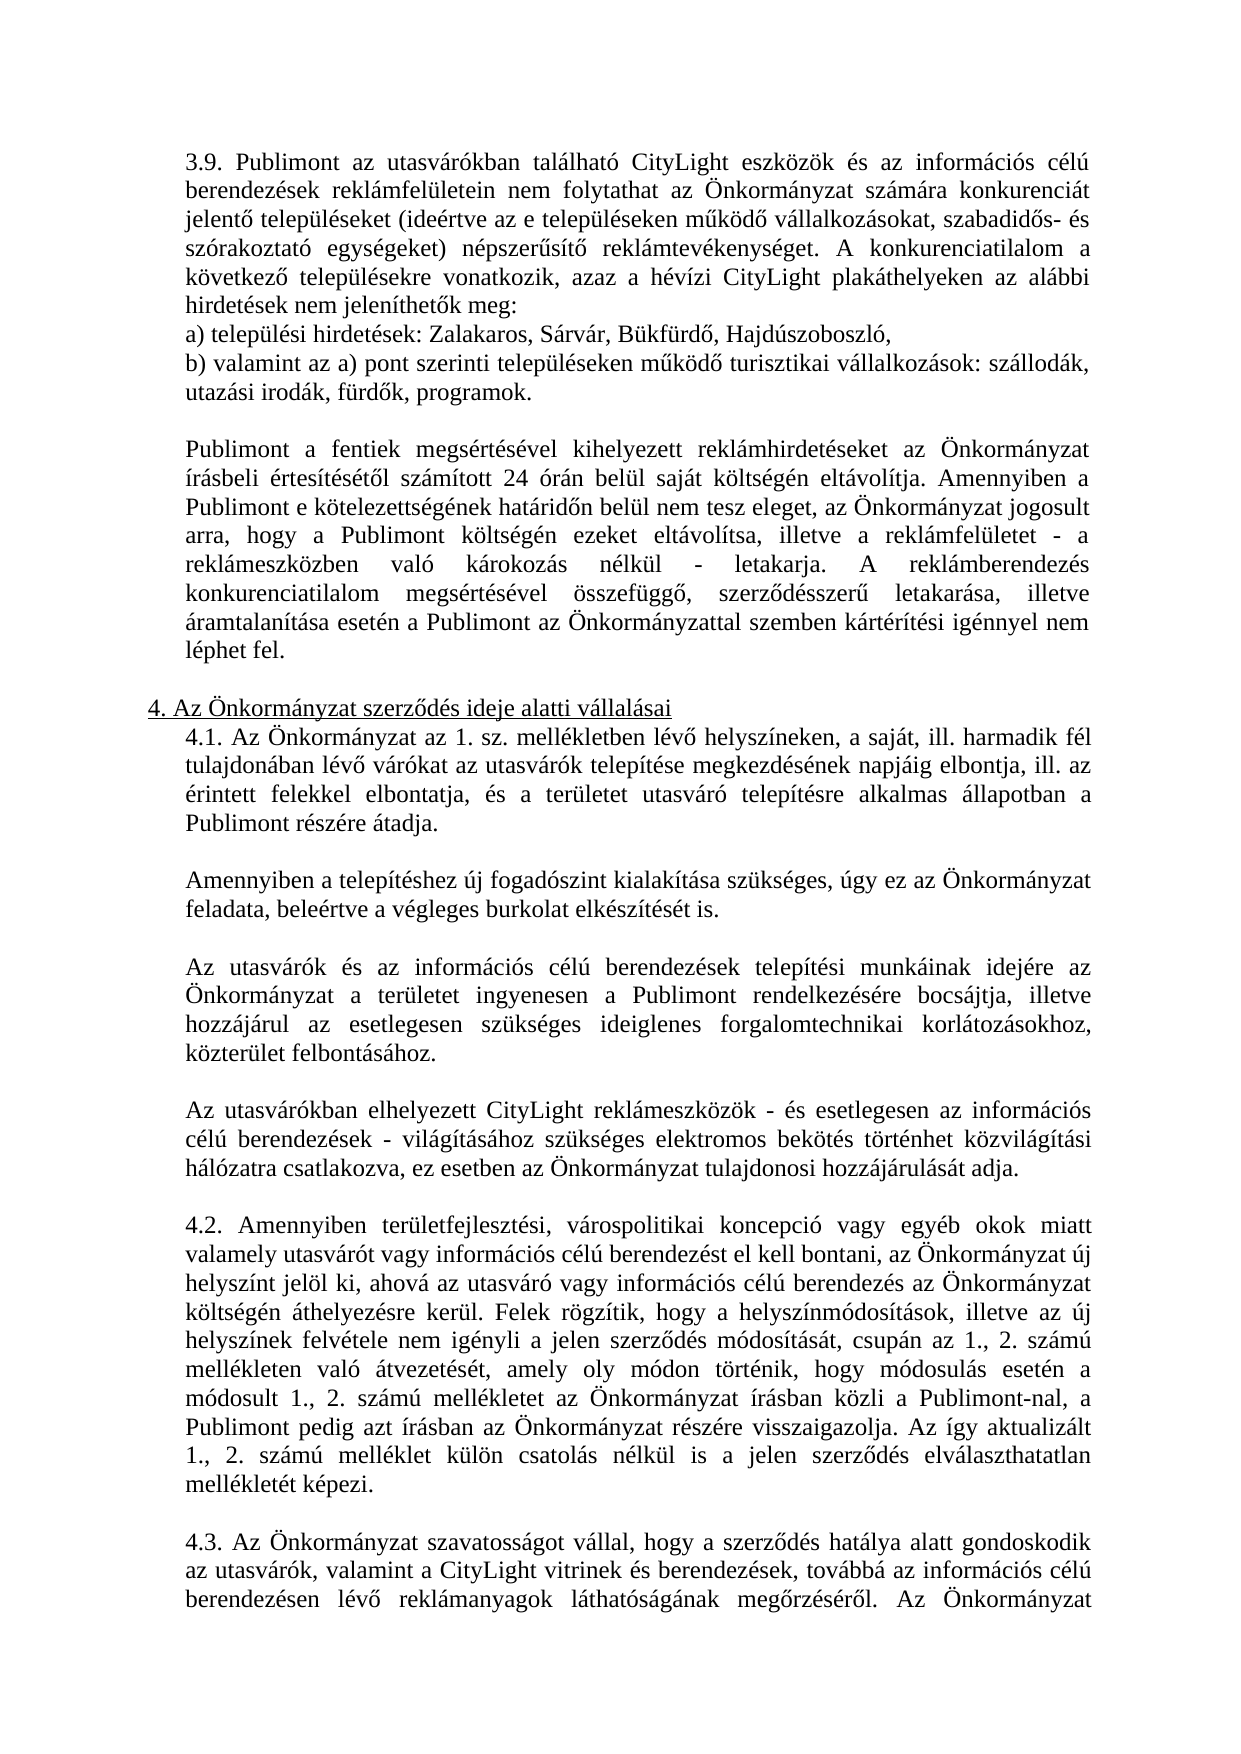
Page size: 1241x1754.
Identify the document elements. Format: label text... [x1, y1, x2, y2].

text b) valamint az a) pont szerinti településeken működő turisztikai vállalkozások: szállodák, utazási irodák, fürdők, programok. [185, 348, 1090, 406]
text Amennyiben a telepítéshez új fogadószint kialakítása szükséges, úgy ez az Önkormányzat feladata, beleértve a végleges burkolat elkészítését is. [185, 866, 1092, 923]
text 4.2. Amennyiben területfejlesztési, várospolitikai koncepció vagy egyéb okok miatt valamely utasvárót vagy információs célú berendezést el kell bontani, az Önkormányzat új helyszínt jelöl ki, ahová az utasváró vagy információs célú berendezés az Önkormányzat költségén áthelyezésre kerül. Felek rögzítik, hogy a helyszínmódosítások, illetve az új helyszínek felvétele nem igényli a jelen szerződés módosítását, csupán az 1., 2. számú mellékleten való átvezetését, amely oly módon történik, hogy módosulás esetén a módosult 1., 2. számú mellékletet az Önkormányzat írásban közli a Publimont-nal, a Publimont pedig azt írásban az Önkormányzat részére visszaigazolja. Az így aktualizált 1., 2. számú melléklet külön csatolás nélkül is a jelen szerződés elválaszthatatlan mellékletét képezi. [185, 1211, 1092, 1498]
text Publimont a fentiek megsértésével kihelyezett reklámhirdetéseket az Önkormányzat írásbeli értesítésétől számított 24 órán belül saját költségén eltávolítja. Amennyiben a Publimont e kötelezettségének határidőn belül nem tesz eleget, az Önkormányzat jogosult arra, hogy a Publimont költségén ezeket eltávolítsa, illetve a reklámfelületet - a reklámeszközben való károkozás nélkül - letakarja. A reklámberendezés konkurenciatilalom megsértésével összefüggő, szerződésszerű letakarása, illetve áramtalanítása esetén a Publimont az Önkormányzattal szemben kártérítési igénnyel nem léphet fel. [185, 434, 1090, 664]
text a) települési hirdetések: Zalakaros, Sárvár, Bükfürdő, Hajdúszoboszló, [185, 319, 1090, 348]
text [185, 1527, 1092, 1613]
text 4.1. Az Önkormányzat az 1. sz. mellékletben lévő helyszíneken, a saját, ill. harmadik fél tulajdonában lévő várókat az utasvárók telepítése megkezdésének napjáig elbontja, ill. az érintett felekkel elbontatja, és a területet utasváró telepítésre alkalmas állapotban a Publimont részére átadja. [185, 722, 1092, 837]
text Az utasvárókban elhelyezett CityLight reklámeszközök - és esetlegesen az információs célú berendezések - világításához szükséges elektromos bekötés történhet közvilágítási hálózatra csatlakozva, ez esetben az Önkormányzat tulajdonosi hozzájárulását adja. [185, 1096, 1092, 1182]
text 3.9. Publimont az utasvárókban található CityLight eszközök és az információs célú berendezések reklámfelületein nem folytathat az Önkormányzat számára konkurenciát jelentő településeket (ideértve az e településeken működő vállalkozásokat, szabadidős- és szórakoztató egységeket) népszerűsítő reklámtevékenységet. A konkurenciatilalom a következő településekre vonatkozik, azaz a hévízi CityLight plakáthelyeken az alábbi hirdetések nem jeleníthetők meg: [185, 147, 1090, 319]
text Az utasvárók és az információs célú berendezések telepítési munkáinak idejére az Önkormányzat a területet ingyenesen a Publimont rendelkezésére bocsájtja, illetve hozzájárul az esetlegesen szükséges ideiglenes forgalomtechnikai korlátozásokhoz, közterület felbontásához. [185, 952, 1092, 1067]
text 4. Az Önkormányzat szerződés ideje alatti vállalásai [148, 693, 1092, 722]
